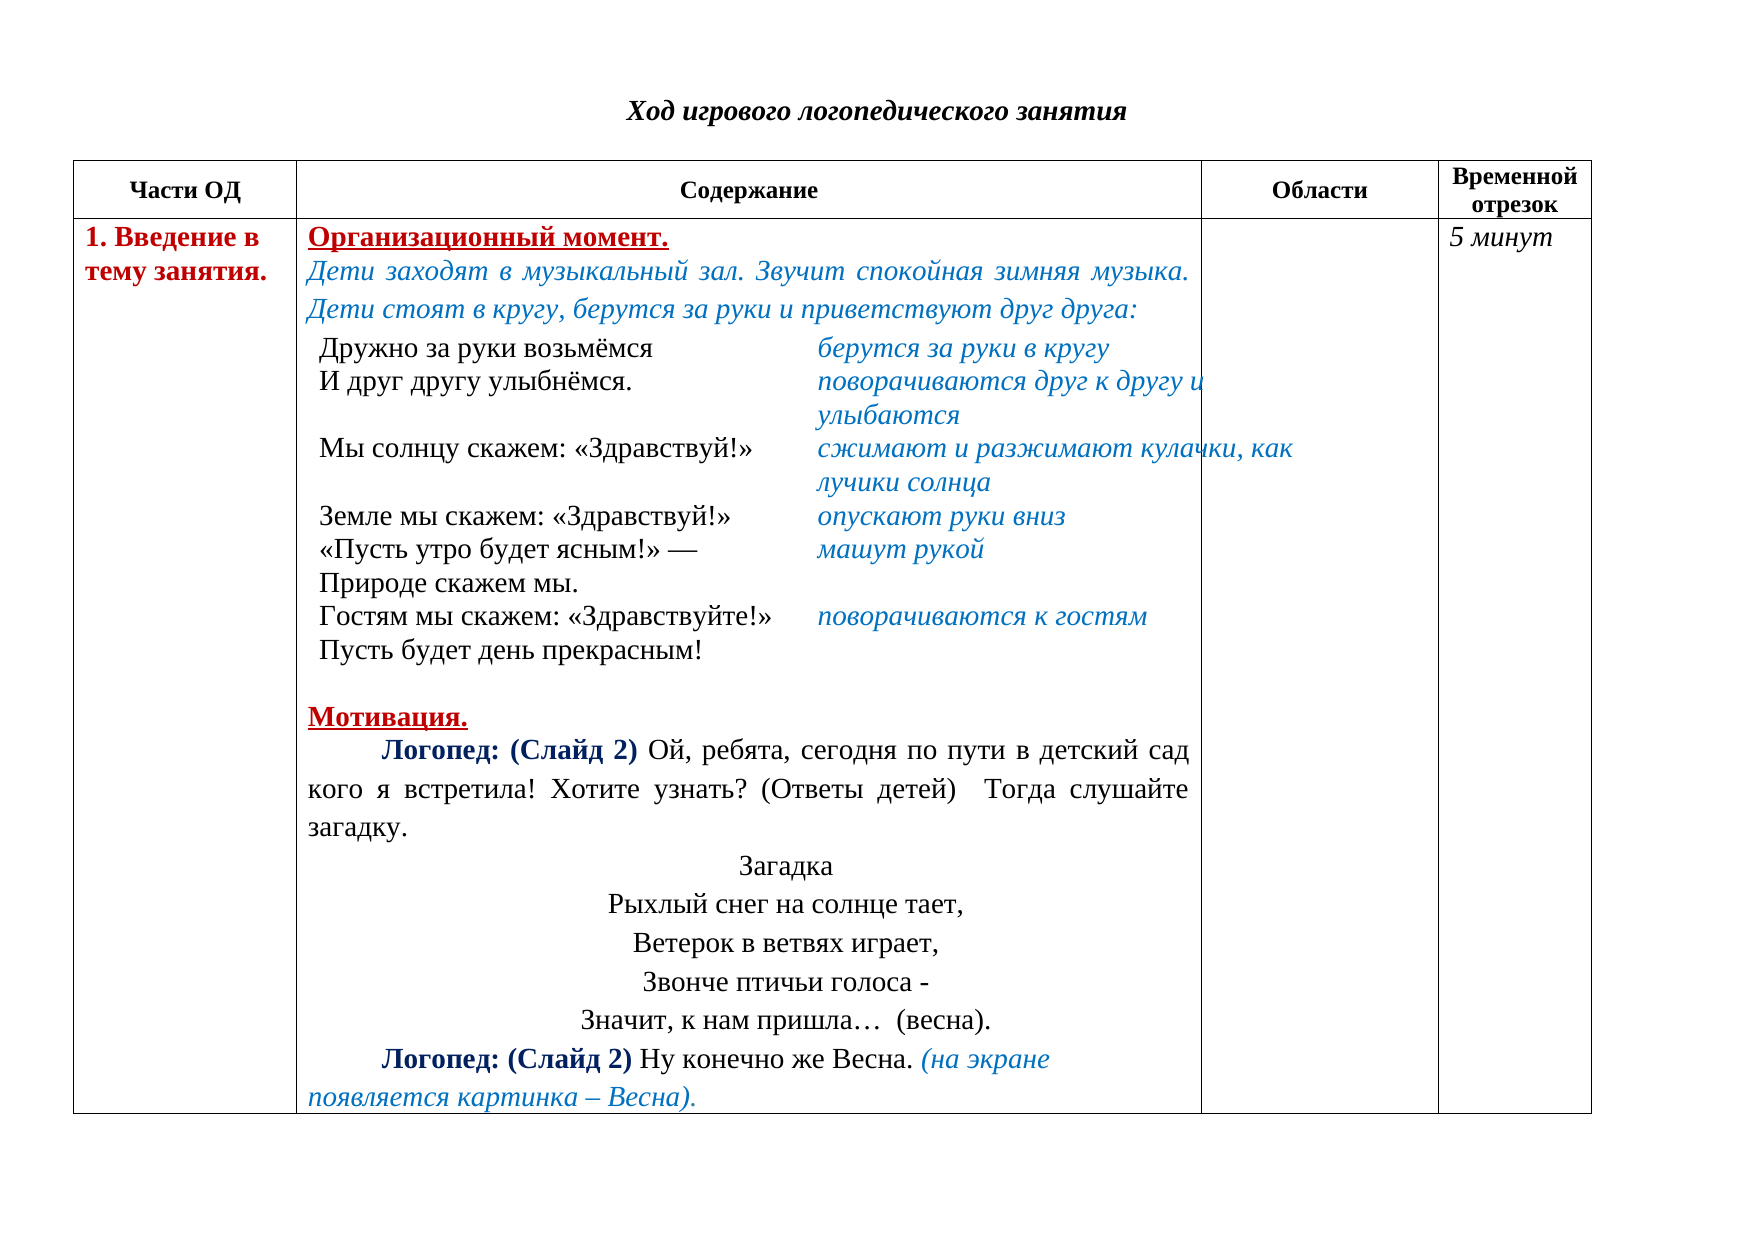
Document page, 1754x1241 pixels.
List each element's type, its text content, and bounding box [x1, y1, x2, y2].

text Ход игрового логопедического занятия [118, 93, 1636, 126]
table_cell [297, 219, 1201, 1113]
table_cell [1202, 219, 1438, 1113]
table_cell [74, 219, 296, 1113]
table_cell 5 минут [1439, 219, 1591, 1113]
table_header Временной отрезок [1439, 161, 1591, 218]
table_header Части ОД [74, 161, 296, 218]
table_header Содержание [297, 161, 1201, 218]
table_header Области [1202, 161, 1438, 218]
